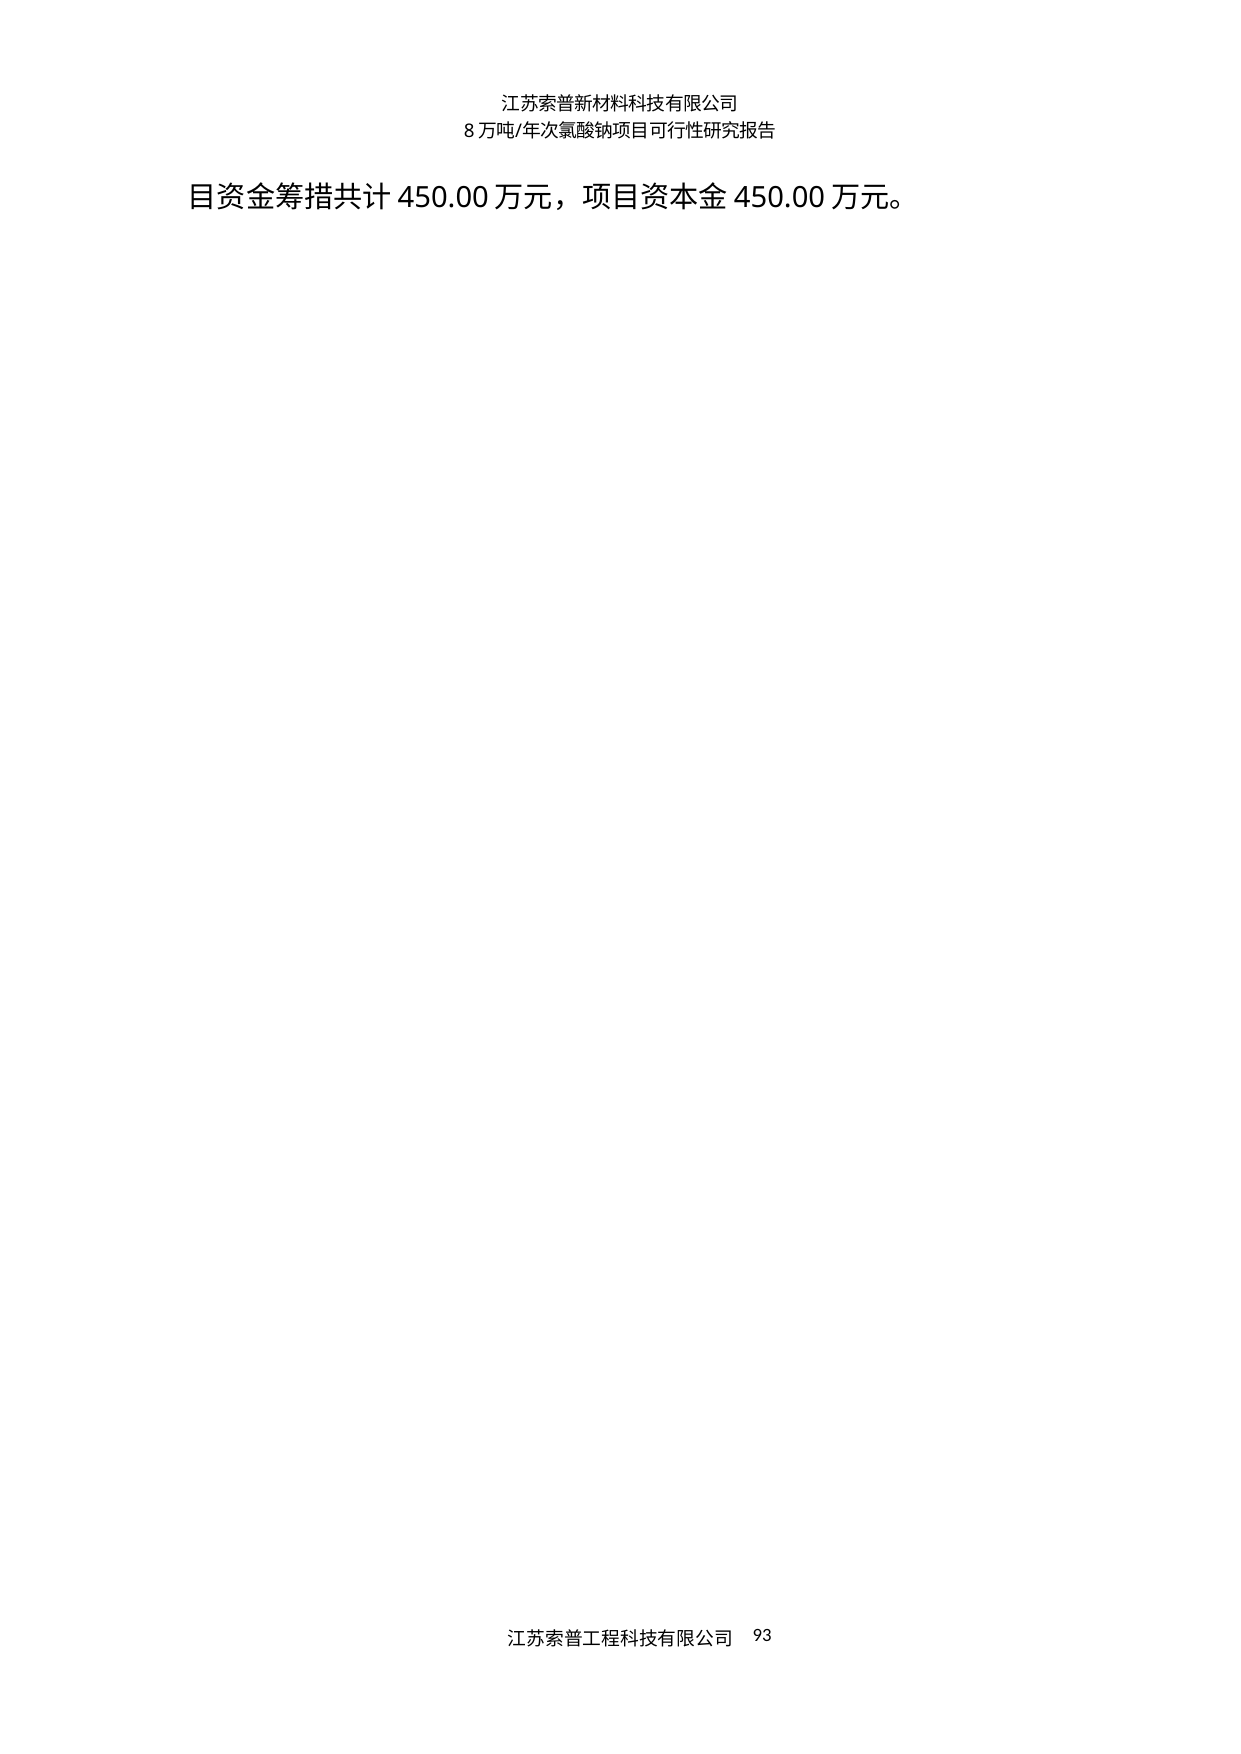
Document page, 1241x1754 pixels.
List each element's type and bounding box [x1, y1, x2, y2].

text [187, 162, 1053, 227]
